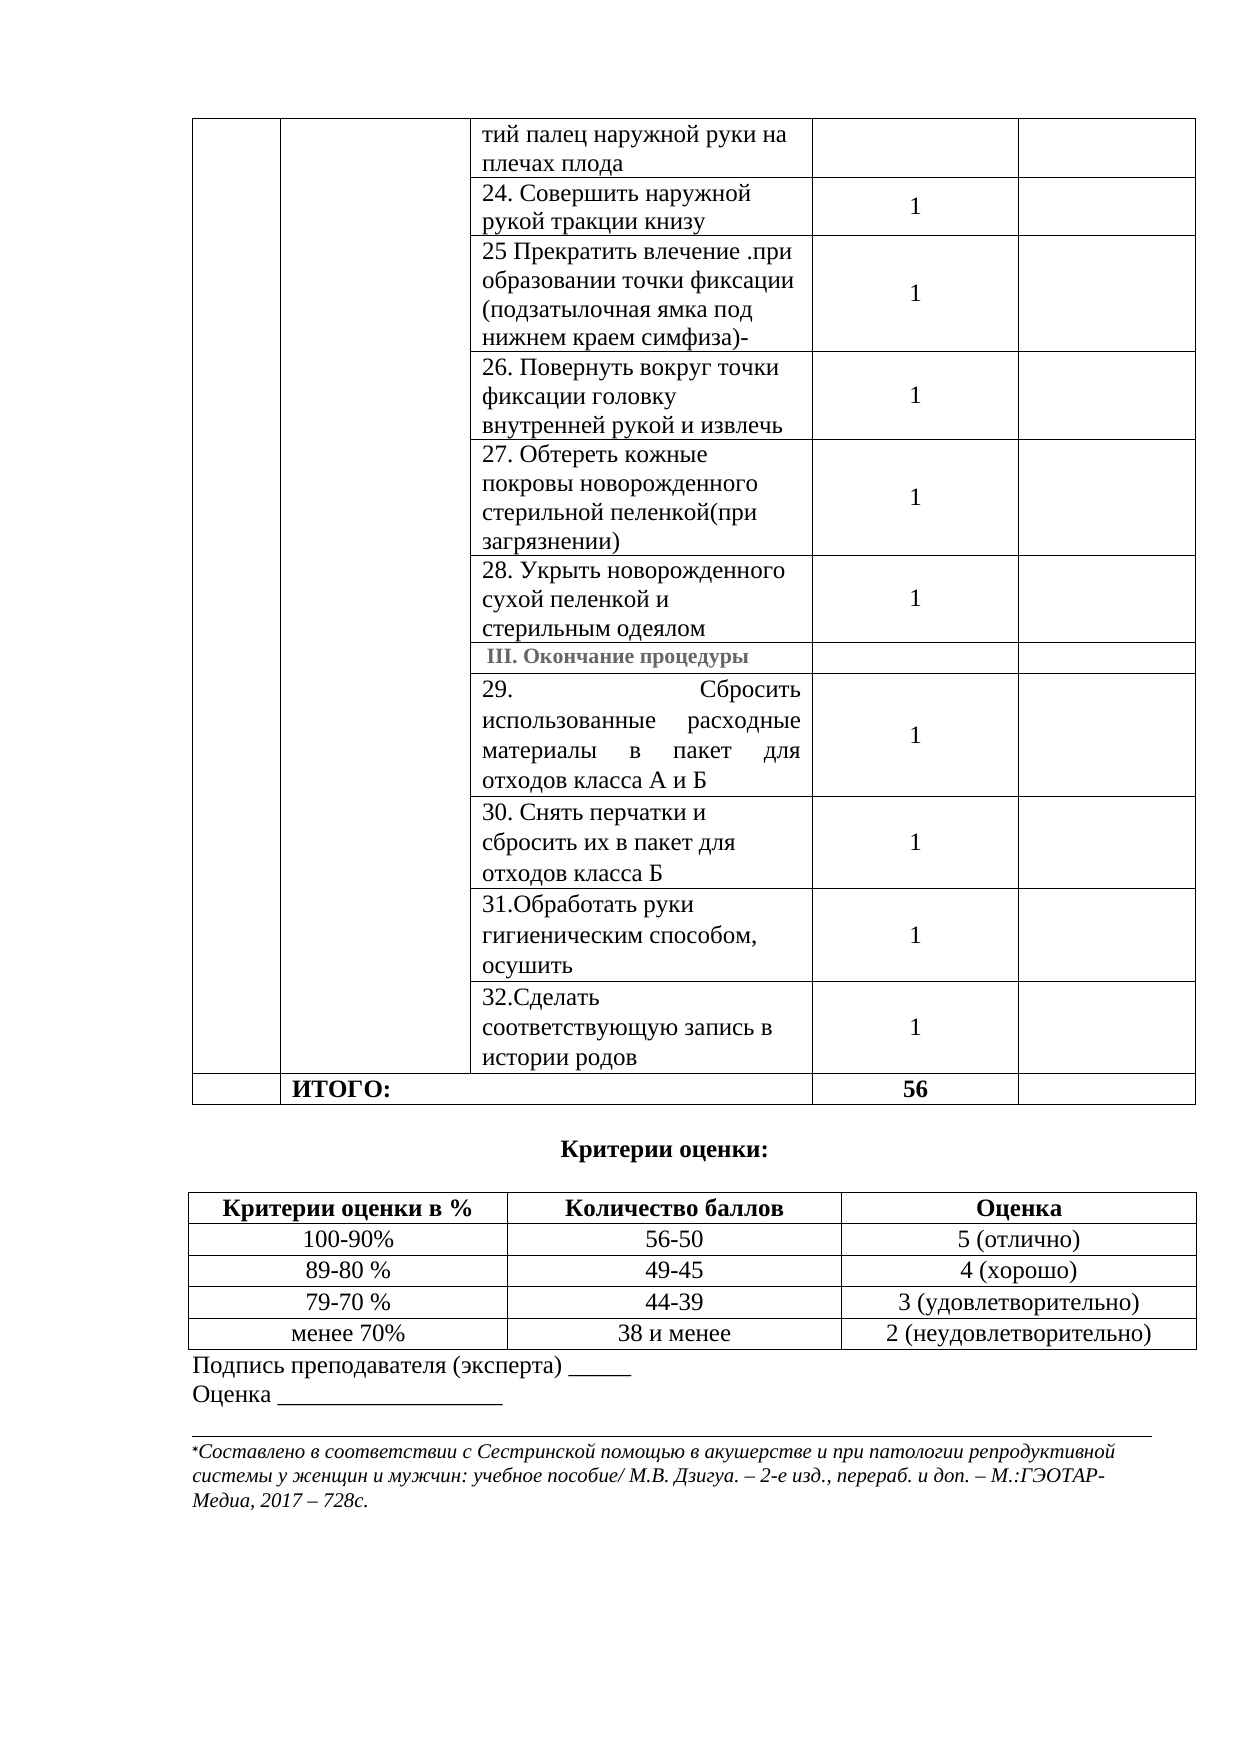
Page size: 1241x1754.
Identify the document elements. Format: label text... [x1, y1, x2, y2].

text Оценка __________________ [192, 1379, 1152, 1407]
table_cell 1 [813, 440, 1018, 554]
table_cell 1 [813, 119, 1018, 177]
table_cell 56 [813, 1074, 1018, 1104]
table_cell 1 [813, 889, 1018, 981]
table_cell [1019, 178, 1195, 235]
table_cell [1019, 797, 1195, 888]
table_cell ИТОГО: [281, 1074, 812, 1104]
table_header Критерии оценки в % [189, 1193, 507, 1223]
table_cell III. Окончание процедуры [471, 643, 812, 673]
table_cell 32.Сделать соответствующую запись в истории родов [471, 982, 812, 1073]
table_cell 49-45 [508, 1256, 841, 1286]
table_cell [1019, 236, 1195, 351]
table_cell 1 [813, 236, 1018, 351]
table_cell [193, 1074, 280, 1104]
table_cell 1 [813, 674, 1018, 796]
table_cell [1019, 643, 1195, 673]
table_cell 24. Совершить наружной рукой тракции книзу [471, 178, 812, 235]
table_cell 1 [813, 982, 1018, 1073]
table_cell [1019, 1074, 1195, 1104]
table_cell 38 и менее [508, 1319, 841, 1349]
table_cell 25 Прекратить влечение .при образовании точки фиксации (подзатылочная ямка под нижнем краем симфиза)- [471, 236, 812, 351]
table_cell 3 (удовлетворительно) [842, 1287, 1196, 1317]
table_header Оценка [842, 1193, 1196, 1223]
table_cell 100-90% [189, 1224, 507, 1254]
table_cell 89-80 % [189, 1256, 507, 1286]
table_cell 26. Повернуть вокруг точки фиксации головку внутренней рукой и извлечь [471, 352, 812, 438]
text Критерии оценки: [177, 1134, 1152, 1163]
table_cell 44-39 [508, 1287, 841, 1317]
table_cell 1 [813, 178, 1018, 235]
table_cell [471, 119, 812, 177]
table_cell [813, 643, 1018, 673]
table_cell 27. Обтереть кожные покровы новорожденного стерильной пеленкой(при загрязнении) [471, 440, 812, 554]
table_cell [1019, 119, 1195, 177]
table_cell 1 [813, 352, 1018, 438]
text Составлено в соответствии с Сестринской помощью в акушерстве и при патологии репродуктивной системы у женщин и мужчин: учебное пособие/ М.В. Дзигуа. – 2-е изд., перераб. и доп. – М.:ГЭОТАР-Медиа, 2017 – 728с. [192, 1437, 1152, 1512]
table_cell [1019, 674, 1195, 796]
table_cell [1019, 556, 1195, 642]
table_cell 2 (неудовлетворительно) [842, 1319, 1196, 1349]
table_cell 28. Укрыть новорожденного сухой пеленкой и стерильным одеялом [471, 556, 812, 642]
table_cell 29. Сбросить использованные расходные материалы в пакет для отходов класса А и Б [471, 674, 812, 796]
table_cell 56-50 [508, 1224, 841, 1254]
table_cell 1 [813, 556, 1018, 642]
table_cell 1 [813, 797, 1018, 888]
table_cell [1019, 982, 1195, 1073]
table_cell [1019, 352, 1195, 438]
table_cell [1019, 440, 1195, 554]
table_cell [1019, 889, 1195, 981]
text Подпись преподавателя (эксперта) _____ [192, 1350, 1152, 1379]
table_cell менее 70% [189, 1319, 507, 1349]
table_cell 4 (хорошо) [842, 1256, 1196, 1286]
table_header Количество баллов [508, 1193, 841, 1223]
table_cell 5 (отлично) [842, 1224, 1196, 1254]
table_cell 30. Снять перчатки и сбросить их в пакет для отходов класса Б [471, 797, 812, 888]
table_cell 31.Обработать руки гигиеническим способом, осушить [471, 889, 812, 981]
table_cell 79-70 % [189, 1287, 507, 1317]
